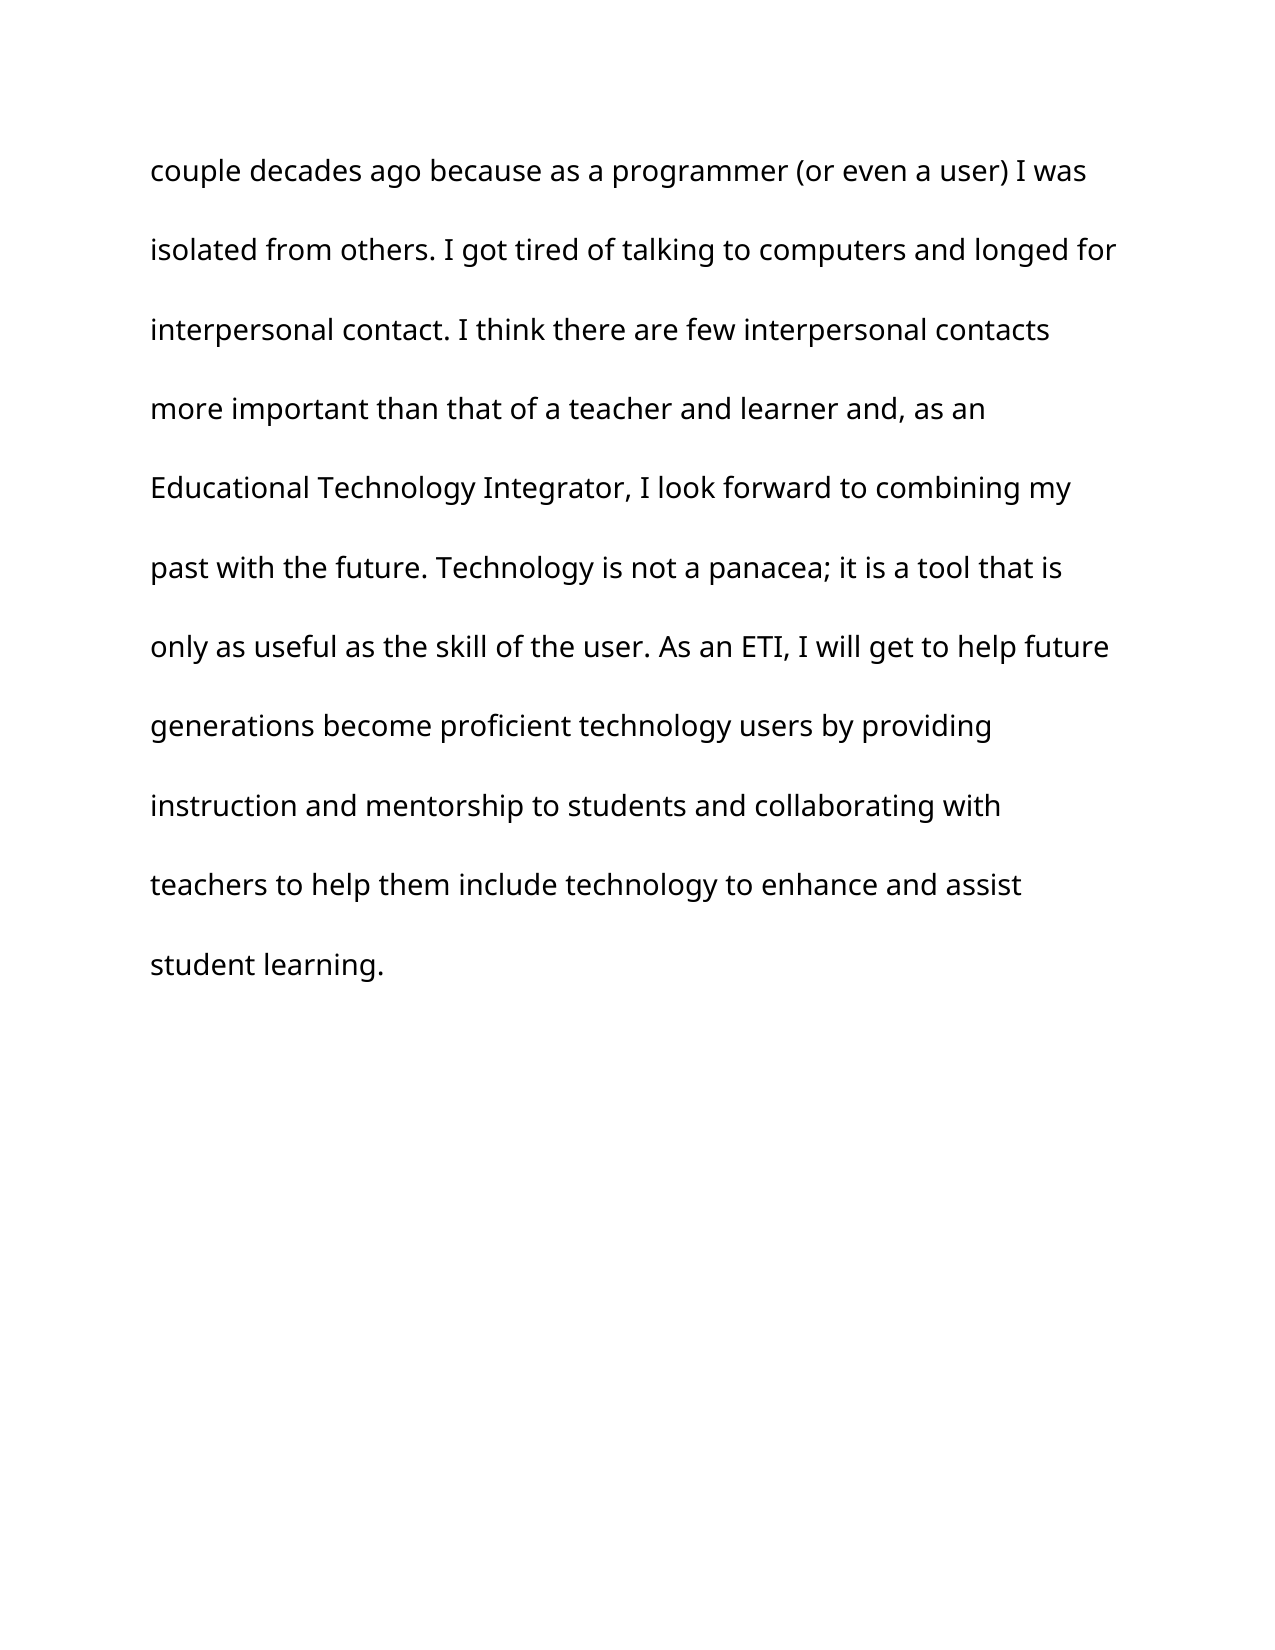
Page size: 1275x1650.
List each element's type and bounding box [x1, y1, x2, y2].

text [150, 150, 1125, 983]
